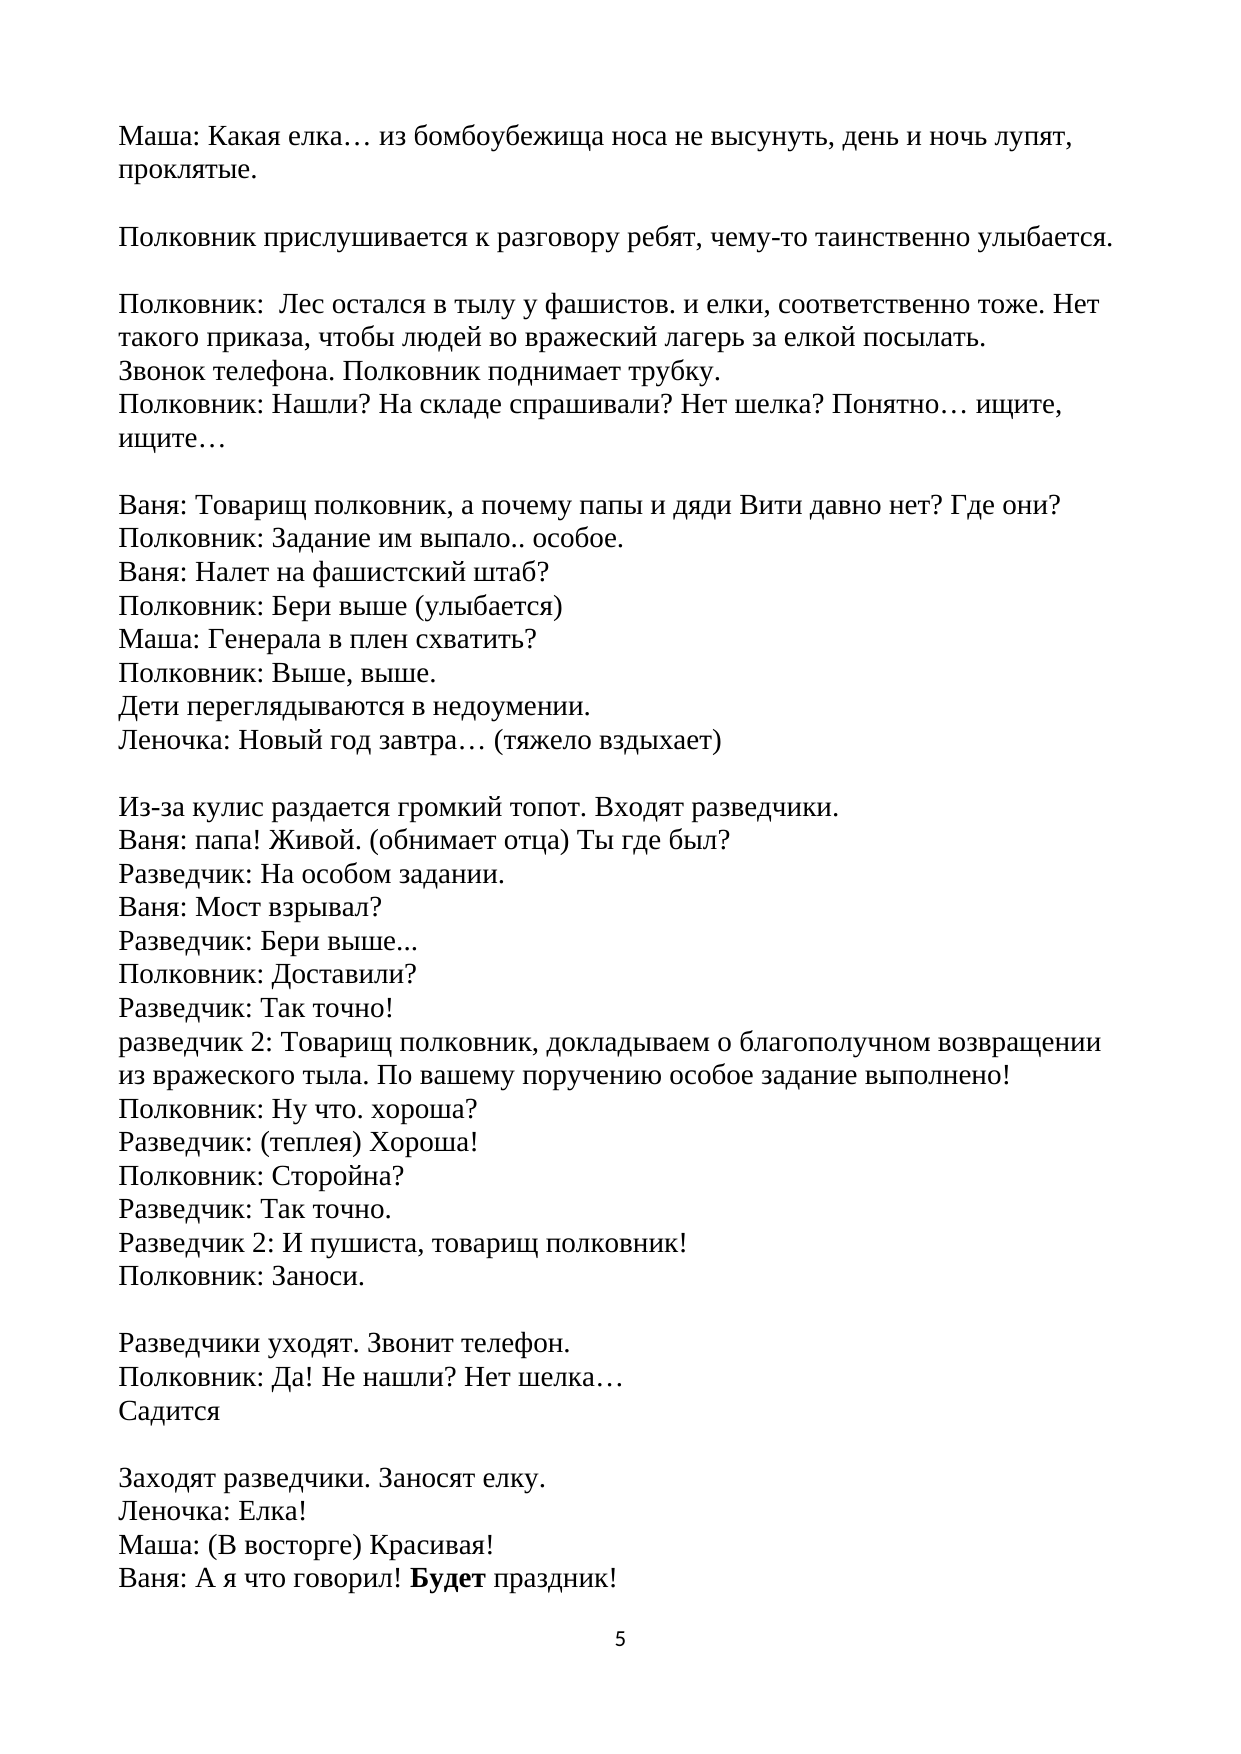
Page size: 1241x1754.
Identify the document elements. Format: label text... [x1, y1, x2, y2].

text Леночка: Новый год завтра… (тяжело вздыхает) [118, 722, 1122, 755]
text разведчик 2: Товарищ полковник, докладываем о благополучном возвращении из вражеского тыла. По вашему поручению особое задание выполнено! [118, 1024, 1122, 1091]
text Полковник: Нашли? На складе спрашивали? Нет шелка? Понятно… ищите, ищите… [118, 386, 1122, 453]
text Полковник: Бери выше (улыбается) [118, 588, 1122, 621]
text Садится [118, 1393, 1122, 1426]
text Разведчик: Бери выше... [118, 923, 1122, 957]
text Из-за кулис раздается громкий топот. Входят разведчики. [118, 789, 1122, 822]
text Разведчик: (теплея) Хороша! [118, 1124, 1122, 1158]
text Полковник: Сторойна? [118, 1158, 1122, 1191]
text Ваня: Мост взрывал? [118, 889, 1122, 923]
text Маша: (В восторге) Красивая! [118, 1527, 1122, 1560]
text Полковник прислушивается к разговору ребят, чему-то таинственно улыбается. [118, 219, 1122, 252]
text Разведчик: Так точно! [118, 990, 1122, 1024]
text Полковник: Лес остался в тылу у фашистов. и елки, соответственно тоже. Нет такого приказа, чтобы людей во вражеский лагерь за елкой посылать. Звонок телефона. Полковник поднимает трубку. [118, 286, 1122, 386]
text Полковник: Доставили? [118, 957, 1122, 990]
text Маша: Какая елка… из бомбоубежища носа не высунуть, день и ночь лупят, проклятые. [118, 118, 1122, 185]
text Дети переглядываются в недоумении. [118, 688, 1122, 722]
text Разведчик: На особом задании. [118, 856, 1122, 889]
text Полковник: Ну что. хороша? [118, 1091, 1122, 1124]
text Ваня: А я что говорил! Будет праздник! [118, 1560, 1122, 1594]
text Ваня: папа! Живой. (обнимает отца) Ты где был? [118, 822, 1122, 856]
text Маша: Генерала в плен схватить? [118, 621, 1122, 655]
text Ваня: Налет на фашистский штаб? [118, 554, 1122, 588]
text Полковник: Да! Не нашли? Нет шелка… [118, 1359, 1122, 1393]
text Разведчики уходят. Звонит телефон. [118, 1326, 1122, 1359]
text Полковник: Задание им выпало.. особое. [118, 521, 1122, 554]
text Ваня: Товарищ полковник, а почему папы и дяди Вити давно нет? Где они? [118, 487, 1122, 521]
text Разведчик: Так точно. [118, 1191, 1122, 1225]
text Заходят разведчики. Заносят елку. [118, 1460, 1122, 1493]
text Полковник: Выше, выше. [118, 655, 1122, 688]
text Леночка: Елка! [118, 1493, 1122, 1527]
text Разведчик 2: И пушиста, товарищ полковник! [118, 1225, 1122, 1258]
text Полковник: Заноси. [118, 1258, 1122, 1292]
